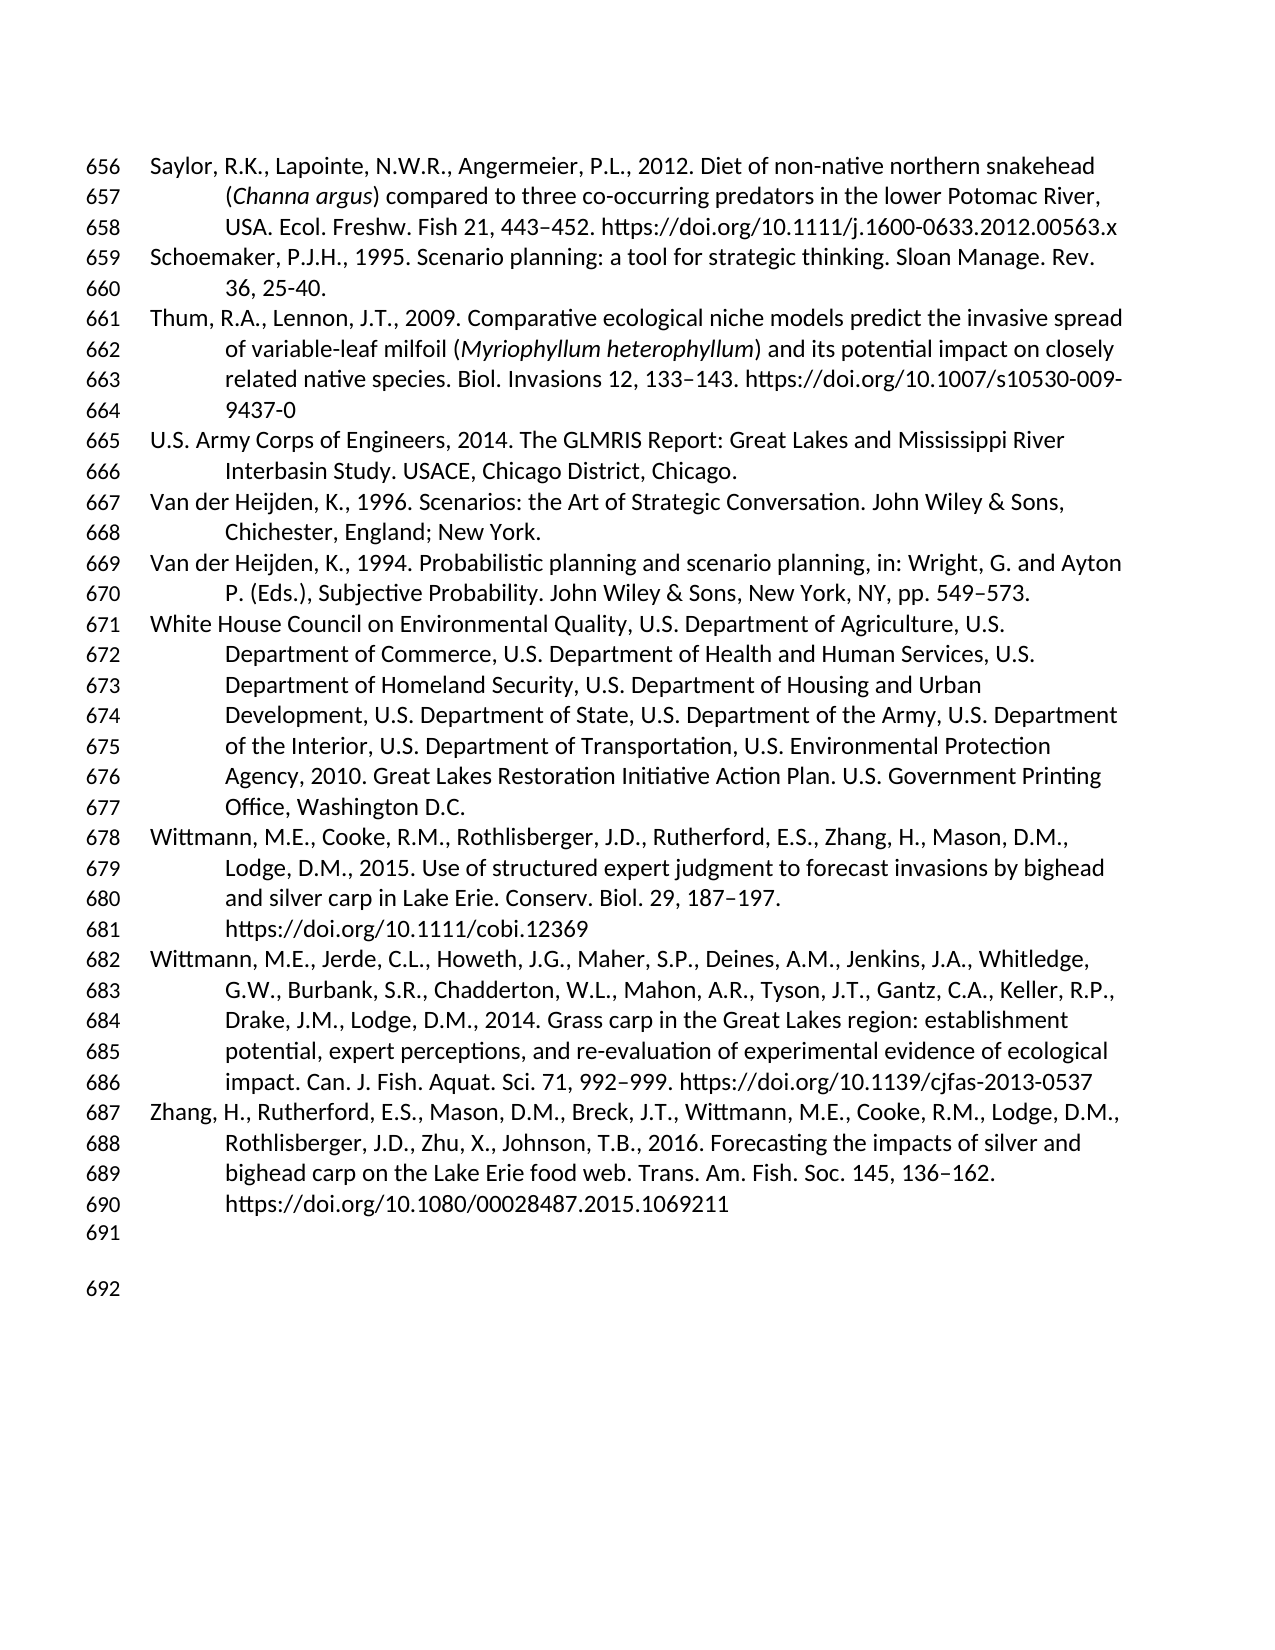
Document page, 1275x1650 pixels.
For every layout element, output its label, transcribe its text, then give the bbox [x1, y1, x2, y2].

text White House Council on Environmental Quality, U.S. Department of Agriculture, U.S. Department of Commerce, U.S. Department of Health and Human Services, U.S. Department of Homeland Security, U.S. Department of Housing and Urban Development, U.S. Department of State, U.S. Department of the Army, U.S. Department of the Interior, U.S. Department of Transportation, U.S. Environmental Protection Agency, 2010. Great Lakes Restoration Initiative Action Plan. U.S. Government Printing Office, Washington D.C. [150, 608, 1125, 821]
text Saylor, R.K., Lapointe, N.W.R., Angermeier, P.L., 2012. Diet of non-native northern snakehead (Channa argus) compared to three co-occurring predators in the lower Potomac River, USA. Ecol. Freshw. Fish 21, 443–452. https://doi.org/10.1111/j.1600-0633.2012.00563.x [150, 150, 1125, 242]
text Thum, R.A., Lennon, J.T., 2009. Comparative ecological niche models predict the invasive spread of variable-leaf milfoil (Myriophyllum heterophyllum) and its potential impact on closely related native species. Biol. Invasions 12, 133–143. https://doi.org/10.1007/s10530-009-9437-0 [150, 303, 1125, 425]
text Wittmann, M.E., Jerde, C.L., Howeth, J.G., Maher, S.P., Deines, A.M., Jenkins, J.A., Whitledge, G.W., Burbank, S.R., Chadderton, W.L., Mahon, A.R., Tyson, J.T., Gantz, C.A., Keller, R.P., Drake, J.M., Lodge, D.M., 2014. Grass carp in the Great Lakes region: establishment potential, expert perceptions, and re-evaluation of experimental evidence of ecological impact. Can. J. Fish. Aquat. Sci. 71, 992–999. https://doi.org/10.1139/cjfas-2013-0537 [150, 943, 1125, 1096]
text Van der Heijden, K., 1994. Probabilistic planning and scenario planning, in: Wright, G. and Ayton P. (Eds.), Subjective Probability. John Wiley & Sons, New York, NY, pp. 549–573. [150, 547, 1125, 608]
text Schoemaker, P.J.H., 1995. Scenario planning: a tool for strategic thinking. Sloan Manage. Rev. 36, 25-40. [150, 242, 1125, 303]
text Wittmann, M.E., Cooke, R.M., Rothlisberger, J.D., Rutherford, E.S., Zhang, H., Mason, D.M., Lodge, D.M., 2015. Use of structured expert judgment to forecast invasions by bighead and silver carp in Lake Erie. Conserv. Biol. 29, 187–197. https://doi.org/10.1111/cobi.12369 [150, 821, 1125, 943]
text U.S. Army Corps of Engineers, 2014. The GLMRIS Report: Great Lakes and Mississippi River Interbasin Study. USACE, Chicago District, Chicago. [150, 425, 1125, 486]
text Van der Heijden, K., 1996. Scenarios: the Art of Strategic Conversation. John Wiley & Sons, Chichester, England; New York. [150, 486, 1125, 547]
text Zhang, H., Rutherford, E.S., Mason, D.M., Breck, J.T., Wittmann, M.E., Cooke, R.M., Lodge, D.M., Rothlisberger, J.D., Zhu, X., Johnson, T.B., 2016. Forecasting the impacts of silver and bighead carp on the Lake Erie food web. Trans. Am. Fish. Soc. 145, 136–162. https://doi.org/10.1080/00028487.2015.1069211 [150, 1096, 1125, 1218]
